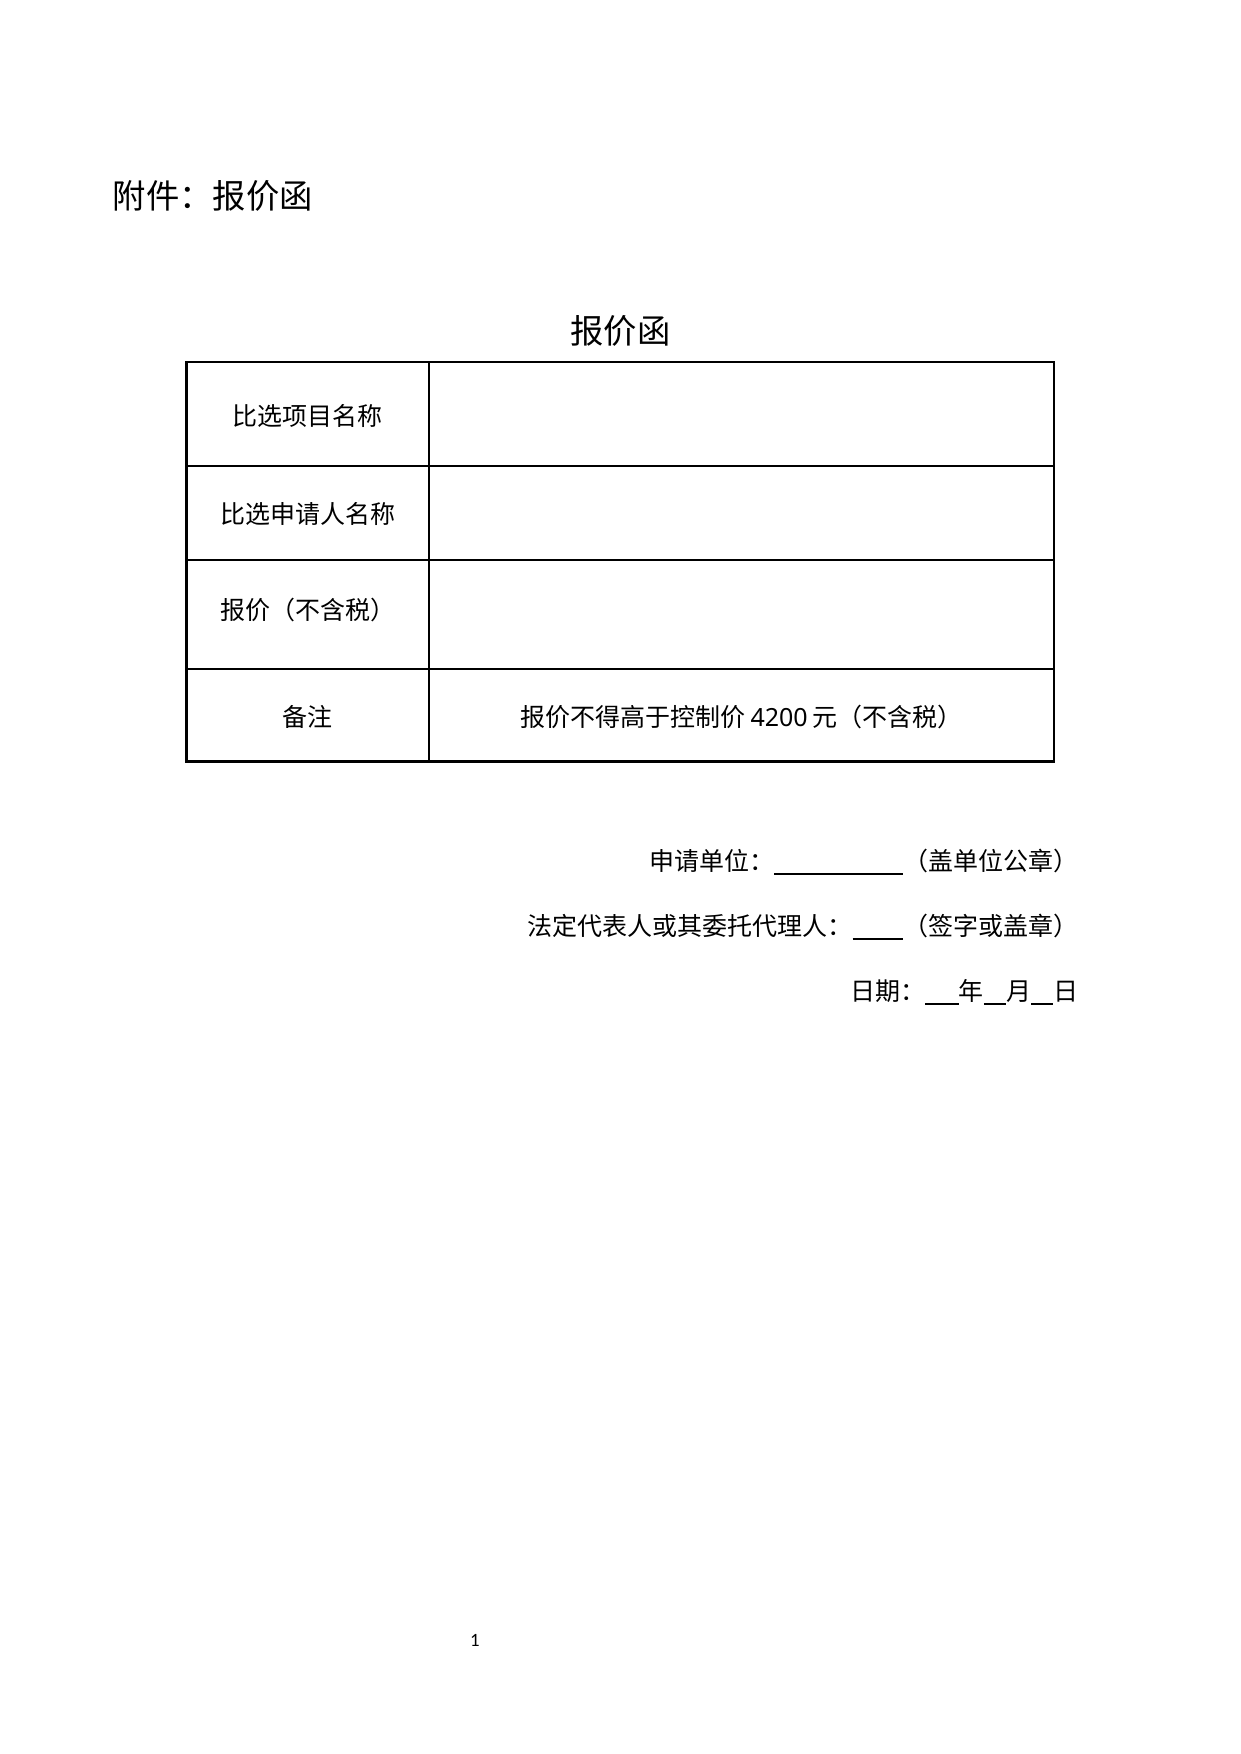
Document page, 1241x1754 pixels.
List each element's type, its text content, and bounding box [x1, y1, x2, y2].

text 附件：报价函 [112, 162, 1128, 227]
table_cell 备注 [188, 670, 428, 760]
table_header [430, 363, 1053, 465]
table_header 比选项目名称 [188, 363, 428, 465]
table_cell 比选申请人名称 [188, 467, 428, 559]
text 申请单位： （盖单位公章） [112, 827, 1078, 892]
table_cell 报价不得高于控制价4200元（不含税） [430, 670, 1053, 760]
table_cell [430, 467, 1053, 559]
table_cell 报价（不含税） [188, 561, 428, 668]
text 法定代表人或其委托代理人： （签字或盖章） [112, 892, 1078, 957]
text 日期： 年 月 日 [112, 957, 1078, 1022]
text 报价函 [112, 296, 1128, 361]
table_cell [430, 561, 1053, 668]
